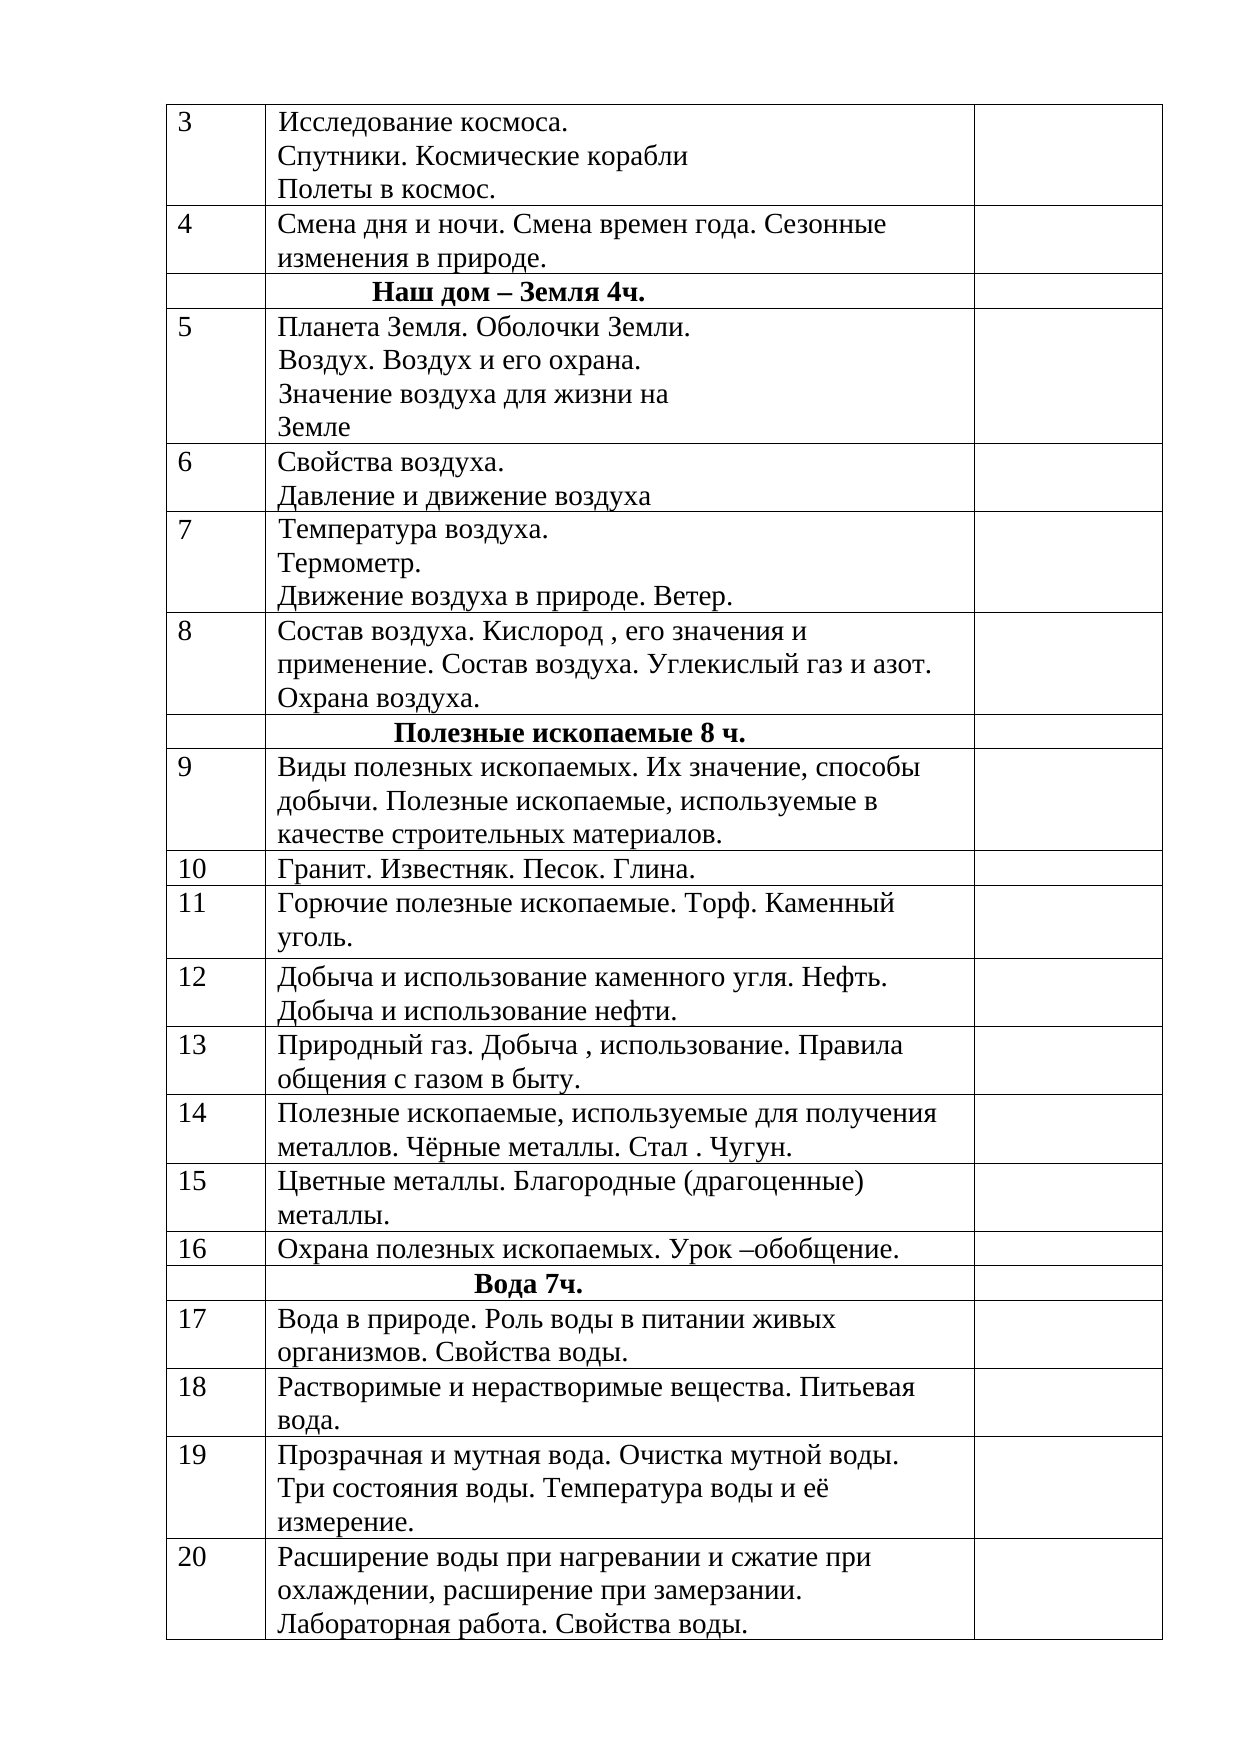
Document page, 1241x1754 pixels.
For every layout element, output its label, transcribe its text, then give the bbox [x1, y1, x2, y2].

table_cell [975, 715, 1162, 748]
table_cell Добыча и использование каменного угля. Нефть. Добыча и использование нефти. [266, 959, 974, 1026]
table_cell 8 [167, 613, 265, 714]
table_cell 18 [167, 1369, 265, 1436]
table_cell [167, 1266, 265, 1300]
table_cell Вода в природе. Роль воды в питании живых организмов. Свойства воды. [266, 1301, 974, 1368]
table_cell 9 [167, 749, 265, 850]
table_cell [975, 206, 1162, 273]
table_cell Вода 7ч. [266, 1266, 974, 1300]
table_cell [975, 1095, 1162, 1162]
table_cell Природный газ. Добыча , использование. Правила общения с газом в быту. [266, 1027, 974, 1094]
table_cell 5 [167, 309, 265, 443]
table_cell 7 [167, 512, 265, 612]
table_cell [975, 959, 1162, 1026]
table_cell [975, 1369, 1162, 1436]
table_cell [975, 309, 1162, 443]
table_cell 13 [167, 1027, 265, 1094]
table_cell 14 [167, 1095, 265, 1162]
table_cell 4 [167, 206, 265, 273]
table_cell 17 [167, 1301, 265, 1368]
table_cell [975, 851, 1162, 884]
table_cell 10 [167, 851, 265, 884]
table_cell [167, 274, 265, 308]
table_cell [975, 886, 1162, 958]
table_cell Полезные ископаемые, используемые для получения металлов. Чёрные металлы. Стал . Чугун. [266, 1095, 974, 1162]
table_cell 16 [167, 1232, 265, 1265]
table_cell Гранит. Известняк. Песок. Глина. [266, 851, 974, 884]
table_cell [975, 1164, 1162, 1231]
table_cell [975, 274, 1162, 308]
table_cell Состав воздуха. Кислород , его значения и применение. Состав воздуха. Углекислый газ и азот. Охрана воздуха. [266, 613, 974, 714]
table_cell [975, 1232, 1162, 1265]
table_cell Исследование космоса. Спутники. Космические корабли Полеты в космос. [266, 105, 974, 205]
table_cell [975, 1301, 1162, 1368]
table_cell Наш дом – Земля 4ч. [266, 274, 974, 308]
table_cell [975, 512, 1162, 612]
table_cell Цветные металлы. Благородные (драгоценные) металлы. [266, 1164, 974, 1231]
table_cell [975, 613, 1162, 714]
table_cell [167, 715, 265, 748]
table_cell [975, 1027, 1162, 1094]
table_cell Виды полезных ископаемых. Их значение, способы добычи. Полезные ископаемые, используемые в качестве строительных материалов. [266, 749, 974, 850]
table_cell 15 [167, 1164, 265, 1231]
table_cell 20 [167, 1539, 265, 1639]
table_cell 12 [167, 959, 265, 1026]
table_cell Горючие полезные ископаемые. Торф. Каменный уголь. [266, 886, 974, 958]
table_cell Температура воздуха. Термометр. Движение воздуха в природе. Ветер. [266, 512, 974, 612]
table_cell [975, 749, 1162, 850]
table_cell Прозрачная и мутная вода. Очистка мутной воды. Три состояния воды. Температура воды и её измерение. [266, 1437, 974, 1538]
table_cell [975, 1266, 1162, 1300]
table_cell [975, 444, 1162, 511]
table_cell [975, 1539, 1162, 1639]
table_cell Охрана полезных ископаемых. Урок –обобщение. [266, 1232, 974, 1265]
table_cell 3 [167, 105, 265, 205]
table_cell 6 [167, 444, 265, 511]
table_cell 19 [167, 1437, 265, 1538]
table_cell Растворимые и нерастворимые вещества. Питьевая вода. [266, 1369, 974, 1436]
table_cell Расширение воды при нагревании и сжатие при охлаждении, расширение при замерзании. Лабораторная работа. Свойства воды. [266, 1539, 974, 1639]
table_cell 11 [167, 886, 265, 958]
table_cell [975, 1437, 1162, 1538]
table_cell Свойства воздуха. Давление и движение воздуха [266, 444, 974, 511]
table_cell Смена дня и ночи. Смена времен года. Сезонные изменения в природе. [266, 206, 974, 273]
table_cell Планета Земля. Оболочки Земли. Воздух. Воздух и его охрана. Значение воздуха для жизни на Земле [266, 309, 974, 443]
table_cell Полезные ископаемые 8 ч. [266, 715, 974, 748]
table_cell [975, 105, 1162, 205]
